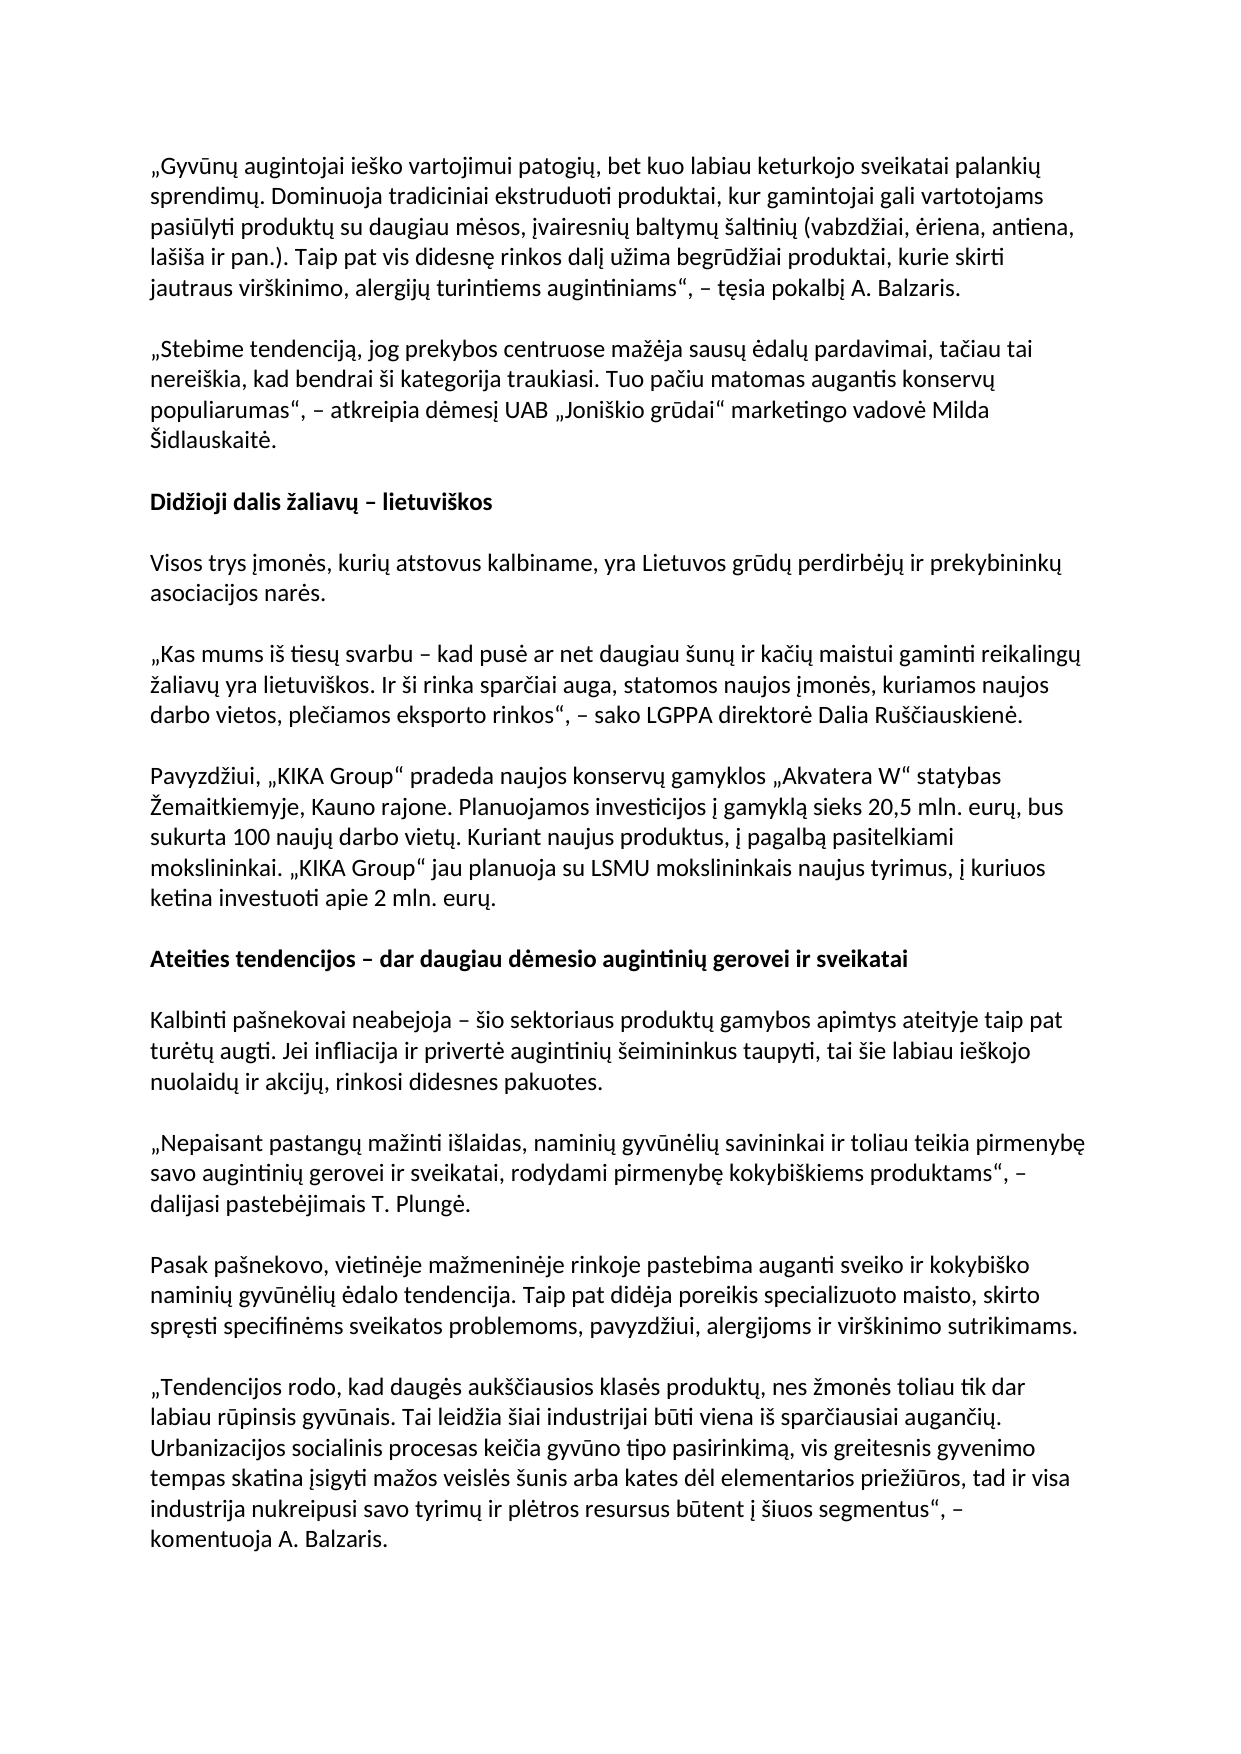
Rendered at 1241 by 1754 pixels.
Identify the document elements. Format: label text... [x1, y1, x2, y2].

text „Stebime tendenciją, jog prekybos centruose mažėja sausų ėdalų pardavimai, tačiau tai nereiškia, kad bendrai ši kategorija traukiasi. Tuo pačiu matomas augantis konservų populiarumas“, – atkreipia dėmesį UAB „Joniškio grūdai“ marketingo vadovė Milda Šidlauskaitė. [150, 333, 1090, 455]
text „Nepaisant pastangų mažinti išlaidas, naminių gyvūnėlių savininkai ir toliau teikia pirmenybę savo augintinių gerovei ir sveikatai, rodydami pirmenybę kokybiškiems produktams“, – dalijasi pastebėjimais T. Plungė. [150, 1127, 1090, 1218]
text „Gyvūnų augintojai ieško vartojimui patogių, bet kuo labiau keturkojo sveikatai palankių sprendimų. Dominuoja tradiciniai ekstruduoti produktai, kur gamintojai gali vartotojams pasiūlyti produktų su daugiau mėsos, įvairesnių baltymų šaltinių (vabzdžiai, ėriena, antiena, lašiša ir pan.). Taip pat vis didesnę rinkos dalį užima begrūdžiai produktai, kurie skirti jautraus virškinimo, alergijų turintiems augintiniams“, – tęsia pokalbį A. Balzaris. [150, 150, 1090, 303]
text Ateities tendencijos – dar daugiau dėmesio augintinių gerovei ir sveikatai [150, 943, 1090, 974]
text Visos trys įmonės, kurių atstovus kalbiname, yra Lietuvos grūdų perdirbėjų ir prekybininkų asociacijos narės. [150, 547, 1090, 608]
text Pavyzdžiui, „KIKA Group“ pradeda naujos konservų gamyklos „Akvatera W“ statybas Žemaitkiemyje, Kauno rajone. Planuojamos investicijos į gamyklą sieks 20,5 mln. eurų, bus sukurta 100 naujų darbo vietų. Kuriant naujus produktus, į pagalbą pasitelkiami mokslininkai. „KIKA Group“ jau planuoja su LSMU mokslininkais naujus tyrimus, į kuriuos ketina investuoti apie 2 mln. eurų. [150, 760, 1090, 913]
text Pasak pašnekovo, vietinėje mažmeninėje rinkoje pastebima auganti sveiko ir kokybiško naminių gyvūnėlių ėdalo tendencija. Taip pat didėja poreikis specializuoto maisto, skirto spręsti specifinėms sveikatos problemoms, pavyzdžiui, alergijoms ir virškinimo sutrikimams. [150, 1249, 1090, 1340]
text „Kas mums iš tiesų svarbu – kad pusė ar net daugiau šunų ir kačių maistui gaminti reikalingų žaliavų yra lietuviškos. Ir ši rinka sparčiai auga, statomos naujos įmonės, kuriamos naujos darbo vietos, plečiamos eksporto rinkos“, – sako LGPPA direktorė Dalia Ruščiauskienė. [150, 638, 1090, 730]
text Kalbinti pašnekovai neabejoja – šio sektoriaus produktų gamybos apimtys ateityje taip pat turėtų augti. Jei infliacija ir privertė augintinių šeimininkus taupyti, tai šie labiau ieškojo nuolaidų ir akcijų, rinkosi didesnes pakuotes. [150, 1004, 1090, 1096]
text „Tendencijos rodo, kad daugės aukščiausios klasės produktų, nes žmonės toliau tik dar labiau rūpinsis gyvūnais. Tai leidžia šiai industrijai būti viena iš sparčiausiai augančių. Urbanizacijos socialinis procesas keičia gyvūno tipo pasirinkimą, vis greitesnis gyvenimo tempas skatina įsigyti mažos veislės šunis arba kates dėl elementarios priežiūros, tad ir visa industrija nukreipusi savo tyrimų ir plėtros resursus būtent į šiuos segmentus“, – komentuoja A. Balzaris. [150, 1371, 1090, 1554]
text Didžioji dalis žaliavų – lietuviškos [150, 486, 1090, 516]
